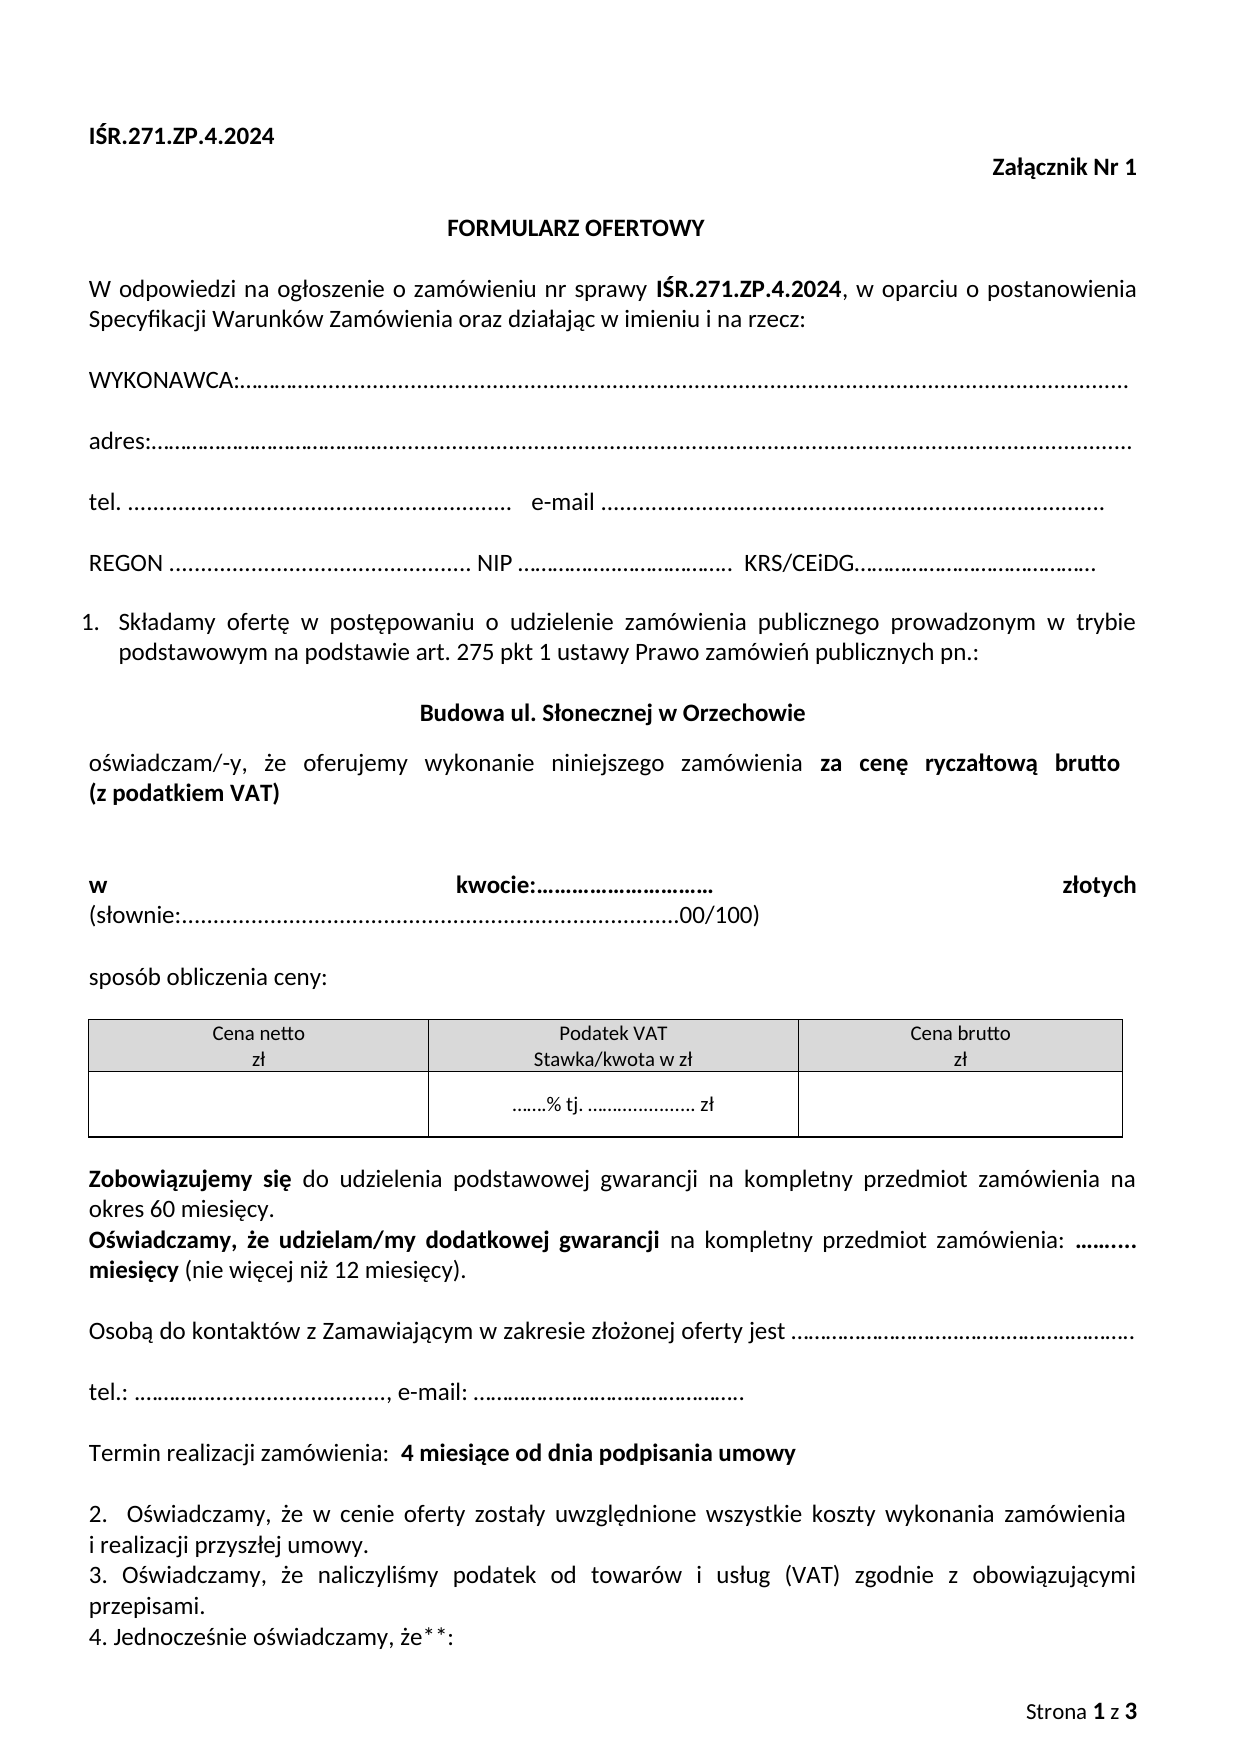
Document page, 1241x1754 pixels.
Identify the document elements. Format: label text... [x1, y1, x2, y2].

text WYKONAWCA:………….................................................................................................................................. [89, 364, 1137, 395]
table_header Cena netto zł [89, 1020, 428, 1071]
table_header Podatek VAT Stawka/kwota w zł [429, 1020, 798, 1071]
table_cell [89, 1072, 428, 1136]
list w kwocie:………………………… złotych (słownie:...............................................................................00/100) [89, 869, 1137, 930]
text Budowa ul. Słonecznej w Orzechowie [89, 697, 1137, 728]
text FORMULARZ OFERTOWY [15, 212, 1137, 242]
list Zobowiązujemy się do udzielenia podstawowej gwarancji na kompletny przedmiot zamówienia na okres 60 miesięcy. [89, 1163, 1137, 1224]
text Załącznik Nr 1 [15, 151, 1137, 181]
table_header Cena brutto zł [799, 1020, 1122, 1071]
table_cell …….% tj. ……............... zł [429, 1072, 798, 1136]
table_cell [799, 1072, 1122, 1136]
text 2. Oświadczamy, że w cenie oferty zostały uwzględnione wszystkie koszty wykonania zamówienia i realizacji przyszłej umowy. [89, 1499, 1137, 1560]
text tel. ............................................................. e-mail ................................................................................ [89, 486, 1137, 517]
list sposób obliczenia ceny: [89, 961, 1137, 991]
text REGON ................................................ NIP ……………..……………….. KRS/CEiDG…………………………………… [89, 547, 1137, 578]
list oświadczam/-y, że oferujemy wykonanie niniejszego zamówienia za cenę ryczałtową brutto (z podatkiem VAT) [89, 747, 1137, 808]
text 3. Oświadczamy, że naliczyliśmy podatek od towarów i usług (VAT) zgodnie z obowiązującymi przepisami. [89, 1560, 1137, 1621]
text Osobą do kontaktów z Zamawiającym w zakresie złożonej oferty jest ………………………..……..………..……….. tel.: .…………............................, e-mail: ……………………………………….. [89, 1316, 1137, 1407]
list Składamy ofertę w postępowaniu o udzielenie zamówienia publicznego prowadzonym w trybie podstawowym na podstawie art. 275 pkt 1 ustawy Prawo zamówień publicznych pn.: [81, 606, 1137, 667]
list Oświadczamy, że udzielam/my dodatkowej gwarancji na kompletny przedmiot zamówienia: …….... miesięcy (nie więcej niż 12 miesięcy). [89, 1224, 1137, 1285]
text IŚR.271.ZP.4.2024 [89, 120, 1137, 151]
text W odpowiedzi na ogłoszenie o zamówieniu nr sprawy IŚR.271.ZP.4.2024, w oparciu o postanowienia Specyfikacji Warunków Zamówienia oraz działając w imieniu i na rzecz: [89, 273, 1137, 334]
text 4. Jednocześnie oświadczamy, że**: [89, 1621, 1137, 1651]
text adres:…………………………………........................................................................................................................ [89, 425, 1137, 456]
text Termin realizacji zamówienia: 4 miesiące od dnia podpisania umowy [89, 1438, 1137, 1468]
